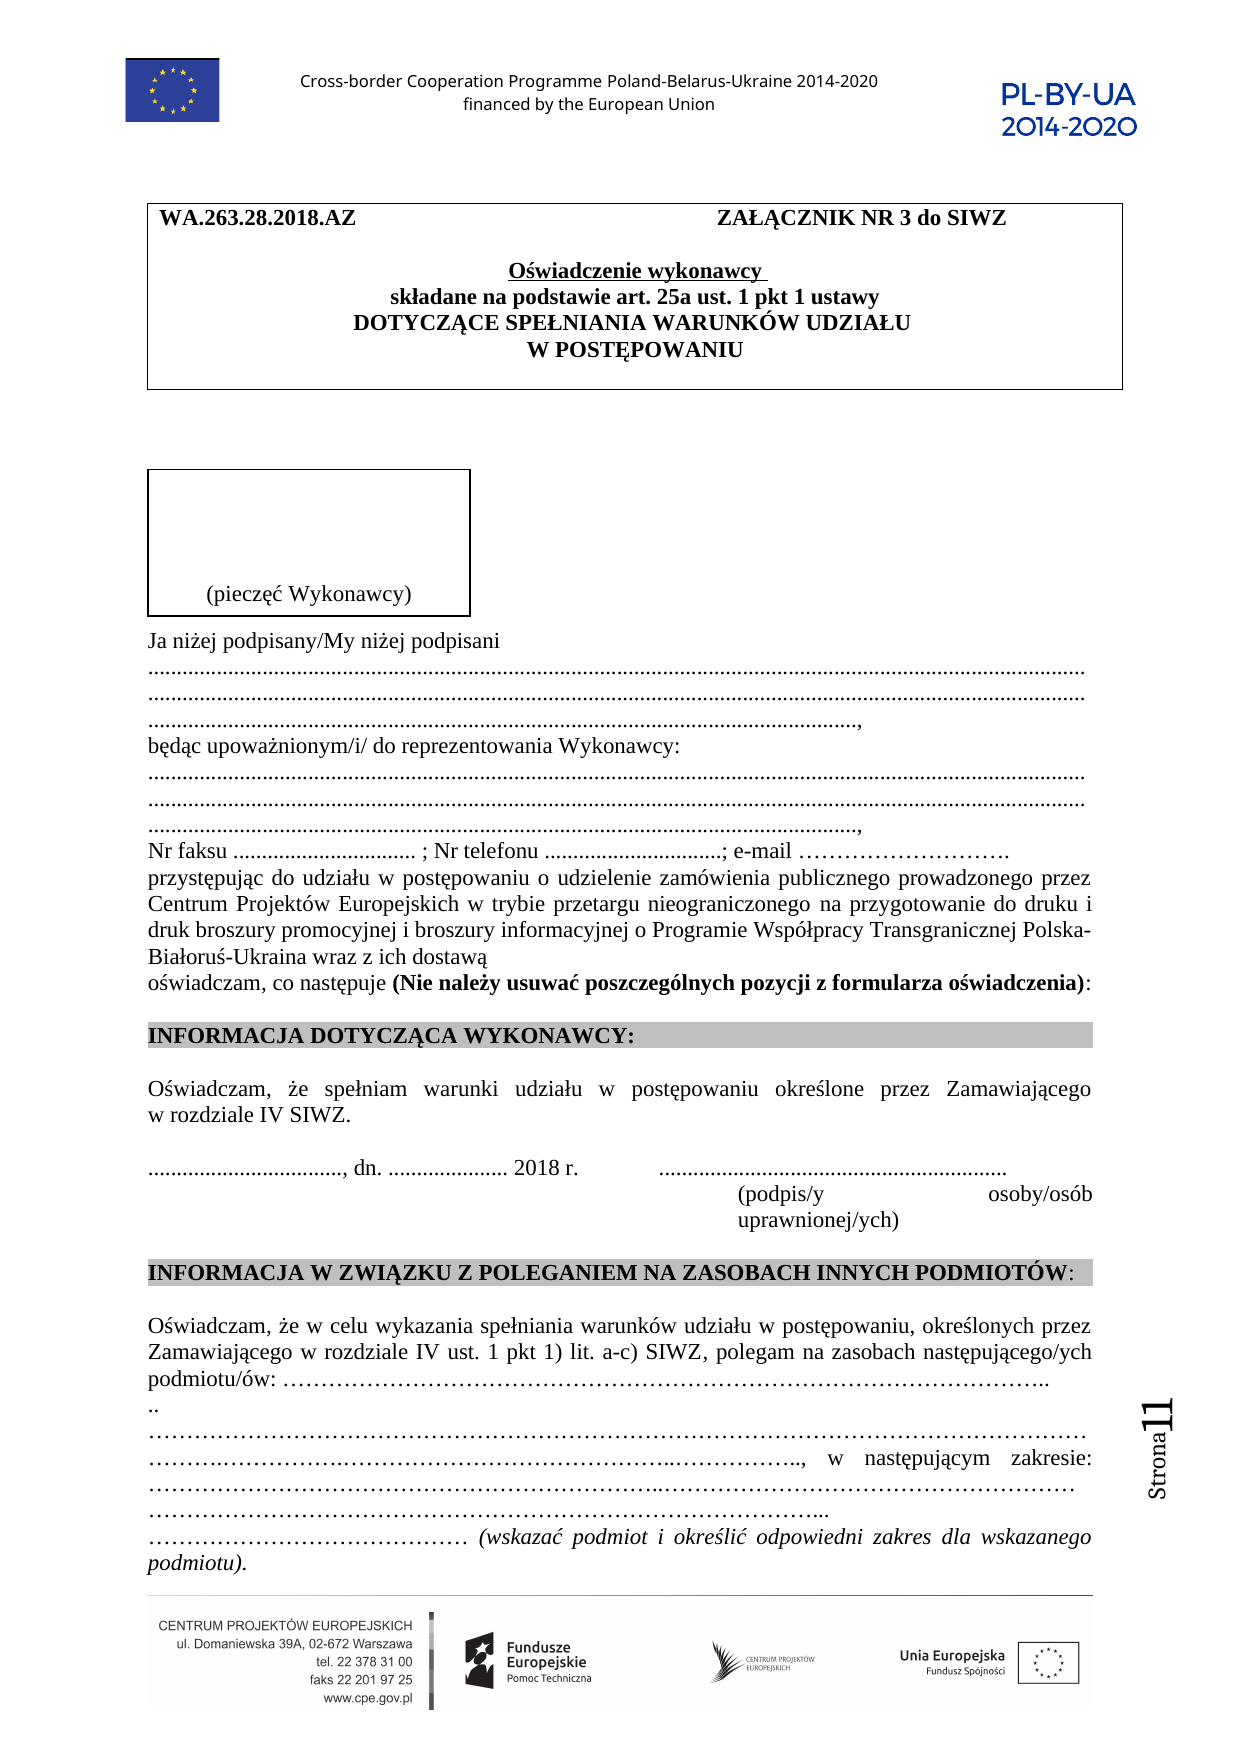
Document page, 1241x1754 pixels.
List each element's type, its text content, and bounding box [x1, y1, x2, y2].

text INFORMACJA W ZWIĄZKU Z POLEGANIEM NA ZASOBACH INNYCH PODMIOTÓW: [148, 1259, 1093, 1286]
picture [147, 1595, 1093, 1710]
text Ja niżej podpisany/My niżej podpisani [148, 627, 1093, 653]
text (pieczęć Wykonawcy) [149, 580, 469, 608]
text .................................., dn. ..................... 2018 r. ............................................................. [148, 1154, 1093, 1180]
text oświadczam, co następuje (Nie należy usuwać poszczególnych pozycji z formularza oświadczenia): [148, 969, 1093, 996]
text będąc upoważnionym/i/ do reprezentowania Wykonawcy: [148, 732, 1093, 758]
text INFORMACJA DOTYCZĄCA WYKONAWCY: [148, 1022, 1093, 1048]
text ...................................................................................................................................................................................................................................................................................................................................................................................................................................................................., [148, 653, 1093, 732]
text Oświadczam, że w celu wykazania spełniania warunków udziału w postępowaniu, określonych przez Zamawiającego w rozdziale IV ust. 1 pkt 1) lit. a-c) SIWZ, polegam na zasobach następującego/ych podmiotu/ów: ……………………………………………………………………………………….. [148, 1312, 1093, 1391]
text Oświadczam, że spełniam warunki udziału w postępowaniu określone przez Zamawiającego w rozdziale IV SIWZ. [148, 1075, 1093, 1127]
table_cell Oświadczenie wykonawcy składane na podstawie art. 25a ust. 1 pkt 1 ustawy DOTYCZĄCE SPEŁNIANIA WARUNKÓW UDZIAŁU W POSTĘPOWANIU [148, 257, 1122, 388]
picture [1002, 83, 1137, 136]
text przystępując do udziału w postępowaniu o udzielenie zamówienia publicznego prowadzonego przez Centrum Projektów Europejskich w trybie przetargu nieograniczonego na przygotowanie do druku i druk broszury promocyjnej i broszury informacyjnej o Programie Współpracy Transgranicznej Polska-Białoruś-Ukraina wraz z ich dostawą [148, 864, 1093, 969]
text ...................................................................................................................................................................................................................................................................................................................................................................................................................................................................., [148, 758, 1093, 837]
table_header WA.263.28.2018.AZ ZAŁĄCZNIK NR 3 do SIWZ [148, 204, 1122, 257]
text (podpis/y osoby/osób uprawnionej/ych) [738, 1180, 1093, 1233]
text Nr faksu ................................ ; Nr telefonu ...............................; e-mail ………………………. [148, 837, 1093, 864]
text ……………………………………………………………………………...…………………………………… (wskazać podmiot i określić odpowiedni zakres dla wskazanego podmiotu). [148, 1496, 1093, 1575]
text ..…………………………………………………………………………………………………………………….…………….……………………………………..…………….., w następującym zakresie: …………………………………………………………..……………………………………………… [148, 1391, 1093, 1496]
